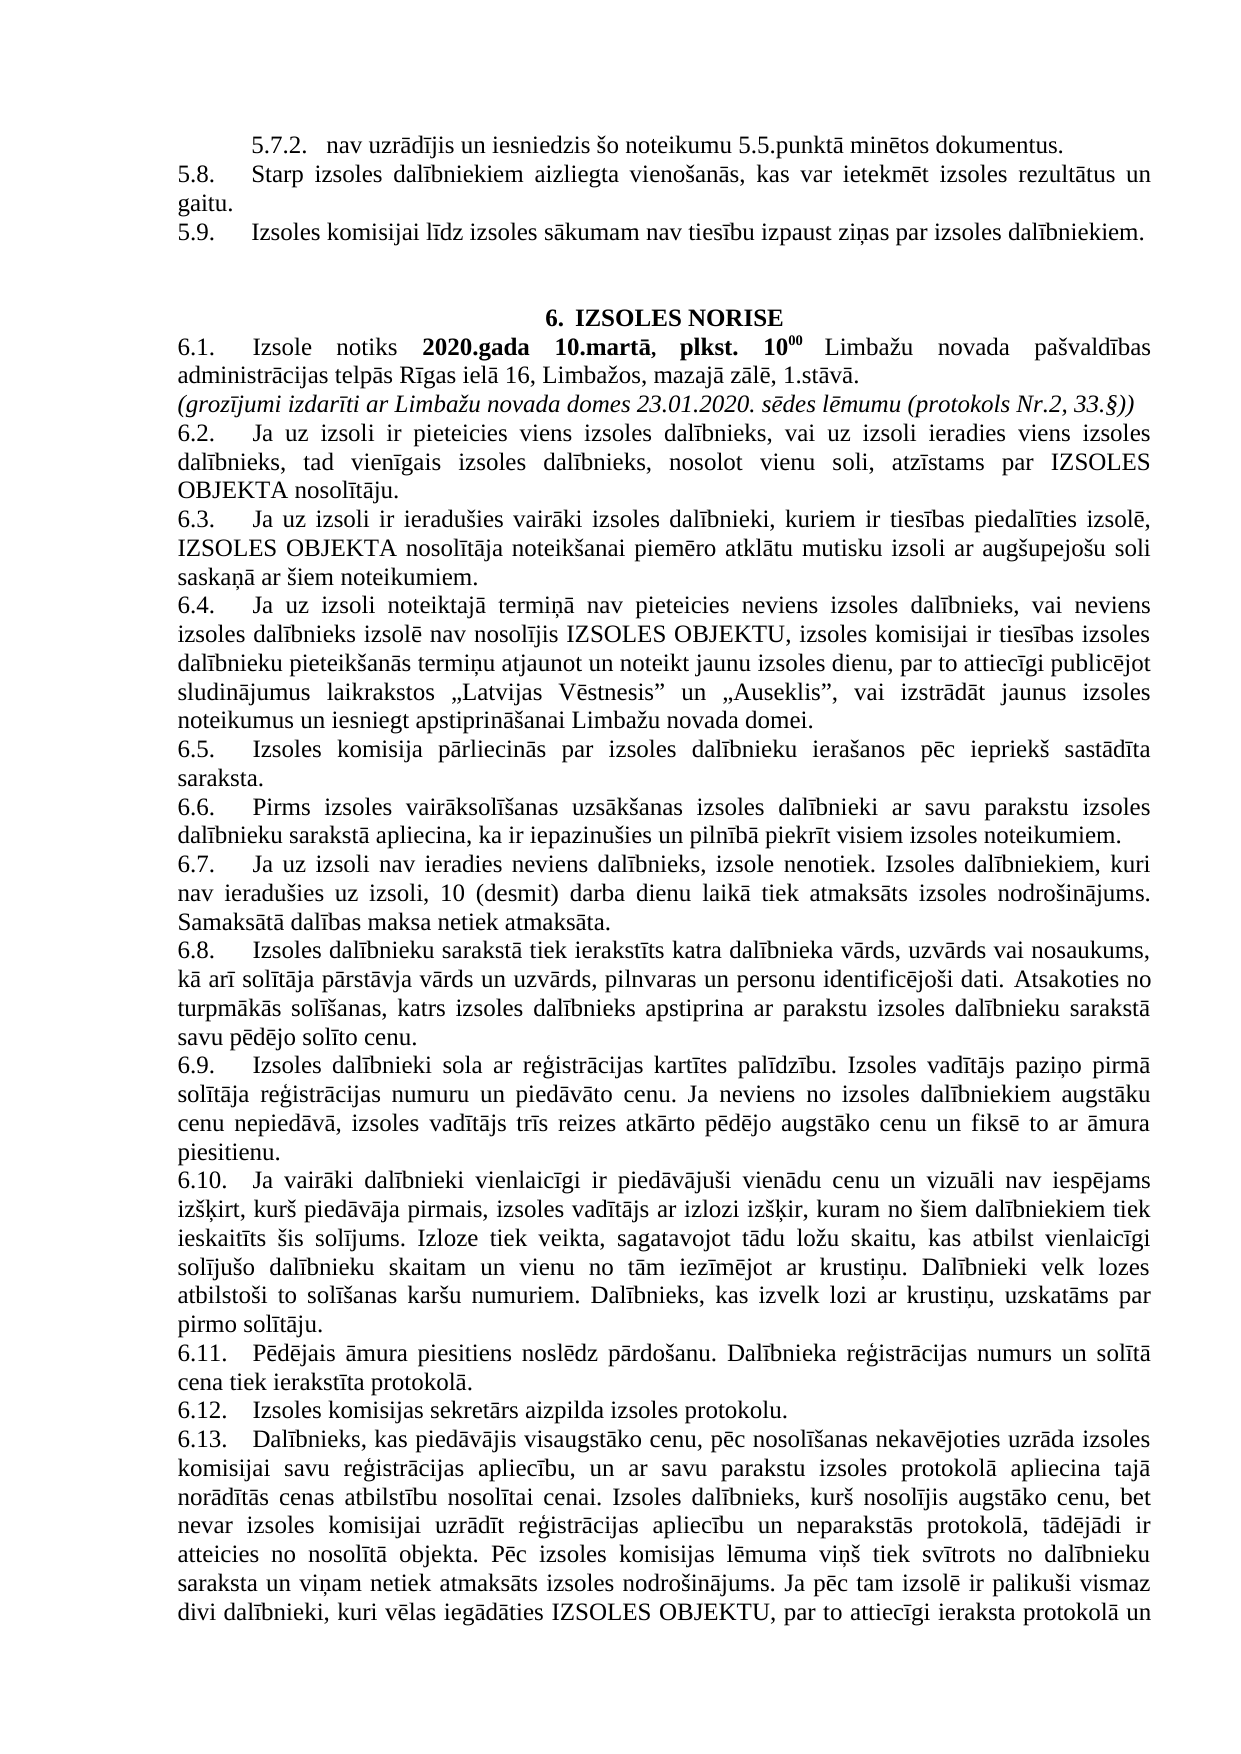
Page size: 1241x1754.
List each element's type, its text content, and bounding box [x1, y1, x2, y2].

list Ja uz izsoli ir pieteicies viens izsoles dalībnieks, vai uz izsoli ieradies viens izsoles dalībnieks, tad vienīgais izsoles dalībnieks, nosolot vienu soli, atzīstams par IZSOLES OBJEKTA nosolītāju. [177, 418, 1152, 504]
list nav uzrādījis un iesniedzis šo noteikumu 5.5.punktā minētos dokumentus. [251, 131, 1152, 159]
list Izsole notiks 2020.gada 10.martā, plkst. 1000 Limbažu novada pašvaldības administrācijas telpās Rīgas ielā 16, Limbažos, mazajā zālē, 1.stāvā. [177, 332, 1152, 389]
list Pēdējais āmura piesitiens noslēdz pārdošanu. Dalībnieka reģistrācijas numurs un solītā cena tiek ierakstīta protokolā. [177, 1338, 1152, 1396]
list IZSOLES NORISE [177, 303, 1152, 332]
list Izsoles dalībnieku sarakstā tiek ierakstīts katra dalībnieka vārds, uzvārds vai nosaukums, kā arī solītāja pārstāvja vārds un uzvārds, pilnvaras un personu identificējoši dati. Atsakoties no turpmākās solīšanas, katrs izsoles dalībnieks apstiprina ar parakstu izsoles dalībnieku sarakstā savu pēdējo solīto cenu. [177, 936, 1152, 1051]
list Izsoles komisijai līdz izsoles sākumam nav tiesību izpaust ziņas par izsoles dalībniekiem. [177, 217, 1152, 246]
list Starp izsoles dalībniekiem aizliegta vienošanās, kas var ietekmēt izsoles rezultātus un gaitu. [177, 159, 1152, 217]
list Ja uz izsoli noteiktajā termiņā nav pieteicies neviens izsoles dalībnieks, vai neviens izsoles dalībnieks izsolē nav nosolījis IZSOLES OBJEKTU, izsoles komisijai ir tiesības izsoles dalībnieku pieteikšanās termiņu atjaunot un noteikt jaunu izsoles dienu, par to attiecīgi publicējot sludinājumus laikrakstos „Latvijas Vēstnesis” un „Auseklis”, vai izstrādāt jaunus izsoles noteikumus un iesniegt apstiprināšanai Limbažu novada domei. [177, 591, 1152, 734]
list Izsoles komisija pārliecinās par izsoles dalībnieku ierašanos pēc iepriekš sastādīta saraksta. [177, 734, 1152, 792]
list Ja vairāki dalībnieki vienlaicīgi ir piedāvājuši vienādu cenu un vizuāli nav iespējams izšķirt, kurš piedāvāja pirmais, izsoles vadītājs ar izlozi izšķir, kuram no šiem dalībniekiem tiek ieskaitīts šis solījums. Izloze tiek veikta, sagatavojot tādu ložu skaitu, kas atbilst vienlaicīgi solījušo dalībnieku skaitam un vienu no tām iezīmējot ar krustiņu. Dalībnieki velk lozes atbilstoši to solīšanas karšu numuriem. Dalībnieks, kas izvelk lozi ar krustiņu, uzskatāms par pirmo solītāju. [177, 1166, 1152, 1338]
list Izsoles komisijas sekretārs aizpilda izsoles protokolu. [177, 1396, 1152, 1424]
text (grozījumi izdarīti ar Limbažu novada domes 23.01.2020. sēdes lēmumu (protokols Nr.2, 33.§)) [177, 389, 1152, 418]
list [177, 1424, 1152, 1626]
list Izsoles dalībnieki sola ar reģistrācijas kartītes palīdzību. Izsoles vadītājs paziņo pirmā solītāja reģistrācijas numuru un piedāvāto cenu. Ja neviens no izsoles dalībniekiem augstāku cenu nepiedāvā, izsoles vadītājs trīs reizes atkārto pēdējo augstāko cenu un fiksē to ar āmura piesitienu. [177, 1051, 1152, 1166]
list Pirms izsoles vairāksolīšanas uzsākšanas izsoles dalībnieki ar savu parakstu izsoles dalībnieku sarakstā apliecina, ka ir iepazinušies un pilnībā piekrīt visiem izsoles noteikumiem. [177, 792, 1152, 849]
list Ja uz izsoli nav ieradies neviens dalībnieks, izsole nenotiek. Izsoles dalībniekiem, kuri nav ieradušies uz izsoli, 10 (desmit) darba dienu laikā tiek atmaksāts izsoles nodrošinājums. Samaksātā dalības maksa netiek atmaksāta. [177, 849, 1152, 936]
list Ja uz izsoli ir ieradušies vairāki izsoles dalībnieki, kuriem ir tiesības piedalīties izsolē, IZSOLES OBJEKTA nosolītāja noteikšanai piemēro atklātu mutisku izsoli ar augšupejošu soli saskaņā ar šiem noteikumiem. [177, 504, 1152, 591]
